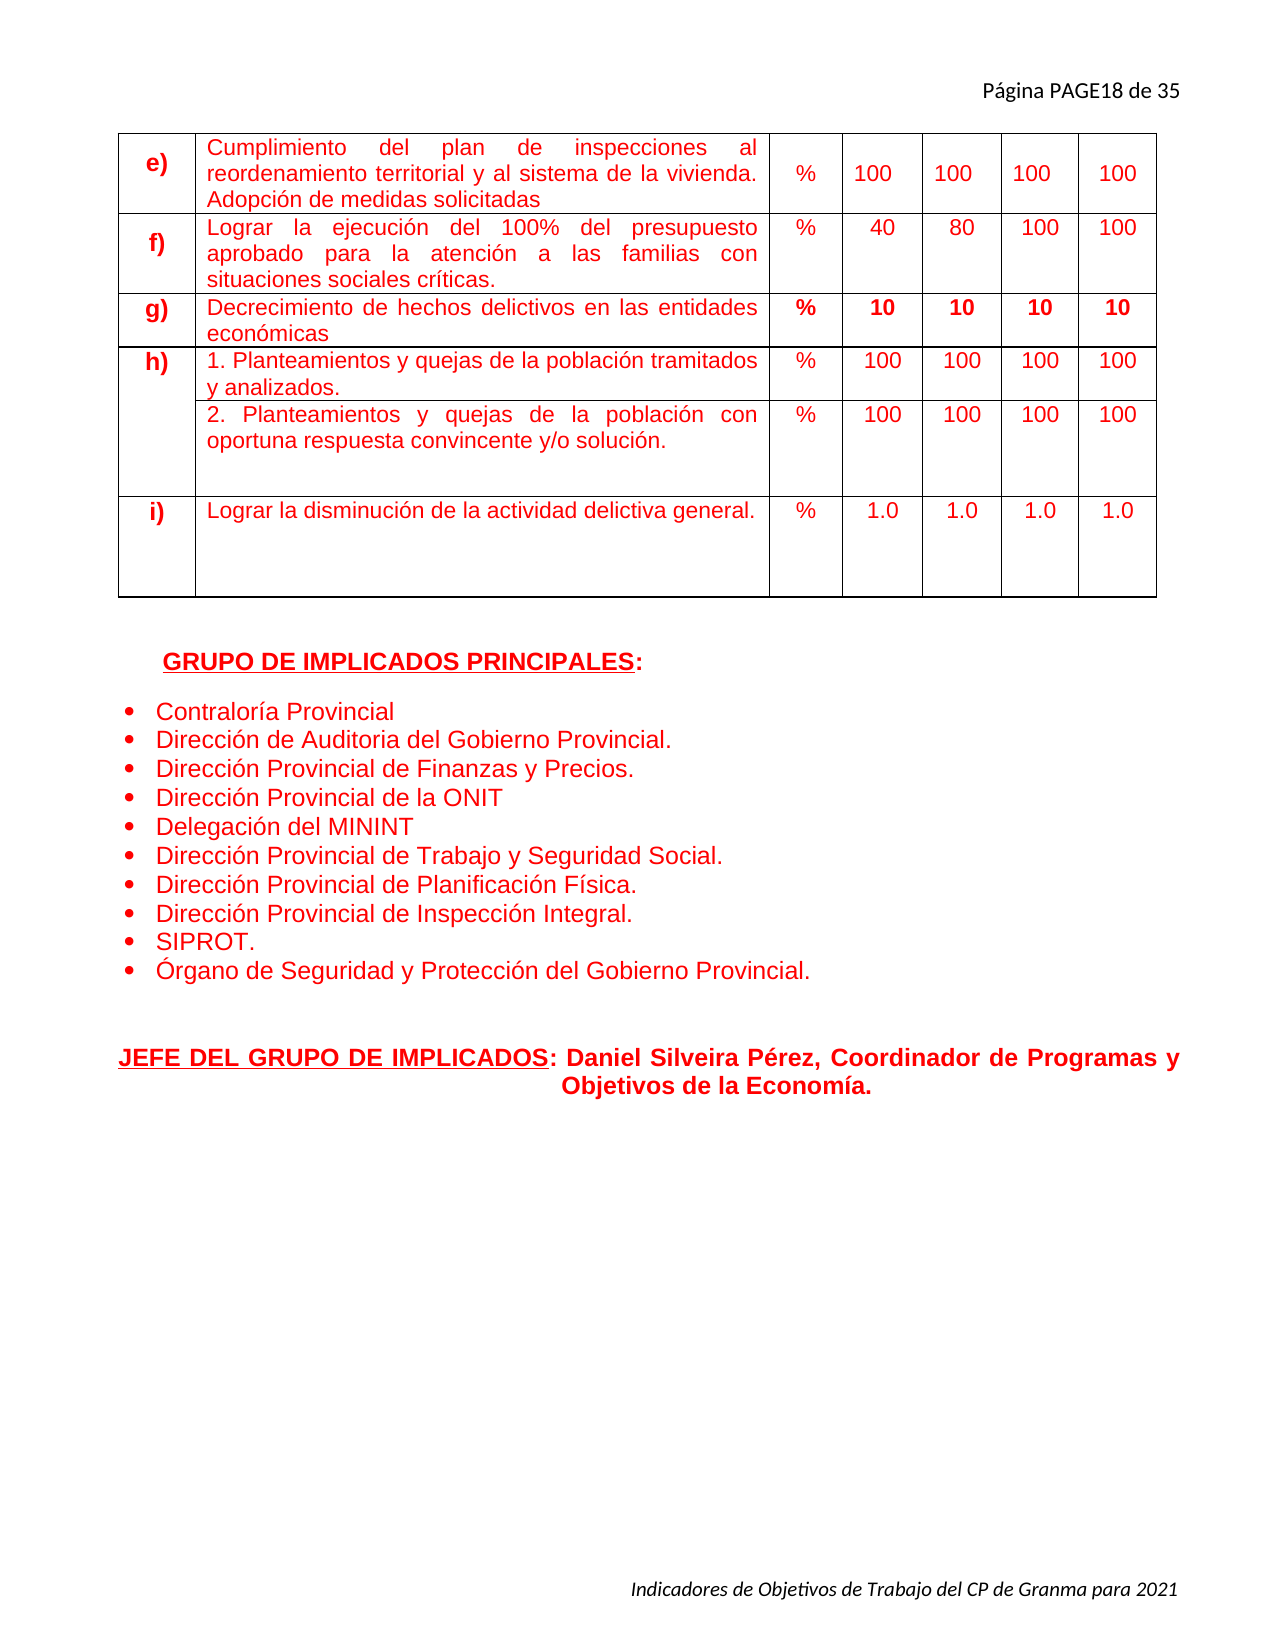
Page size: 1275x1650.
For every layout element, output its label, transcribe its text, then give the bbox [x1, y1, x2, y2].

table_cell 100 [1002, 348, 1078, 400]
text GRUPO DE IMPLICADOS PRINCIPALES: [118, 647, 1181, 676]
table_cell 100 [1079, 348, 1156, 400]
list Dirección Provincial de Inspección Integral. [118, 898, 1181, 927]
table_cell 100 [923, 134, 1001, 212]
list Dirección Provincial de Trabajo y Seguridad Social. [118, 841, 1181, 870]
table_cell 10 [1079, 294, 1156, 346]
table_cell 1.0 [843, 497, 922, 596]
table_cell % [770, 214, 842, 293]
table_cell 100 [1002, 134, 1078, 212]
list Dirección Provincial de Finanzas y Precios. [118, 754, 1181, 783]
table_cell 100 [1002, 401, 1078, 496]
list Contraloría Provincial [118, 697, 1181, 725]
table_cell % [770, 294, 842, 346]
table_cell Decrecimiento de hechos delictivos en las entidades económicas [196, 294, 769, 346]
table_cell % [770, 497, 842, 596]
table_cell 1. Planteamientos y quejas de la población tramitados y analizados. [196, 348, 769, 400]
table_cell 80 [923, 214, 1001, 293]
table_cell 100 [1002, 214, 1078, 293]
table_cell 2. Planteamientos y quejas de la población con oportuna respuesta convincente y/o solución. [196, 401, 769, 496]
table_cell % [770, 348, 842, 400]
list Delegación del MININT [118, 812, 1181, 841]
list SIPROT. [118, 927, 1181, 956]
table_cell 40 [843, 214, 922, 293]
table_cell 100 [923, 348, 1001, 400]
table_cell 100 [1079, 214, 1156, 293]
table_cell 1.0 [1002, 497, 1078, 596]
table_cell 10 [1002, 294, 1078, 346]
list Dirección Provincial de Planificación Física. [118, 870, 1181, 898]
table_cell % [770, 134, 842, 212]
table_cell 1.0 [923, 497, 1001, 596]
table_cell 100 [923, 401, 1001, 496]
table_cell 100 [843, 134, 922, 212]
table_cell g) [119, 294, 195, 346]
table_cell % [770, 401, 842, 496]
text JEFE DEL GRUPO DE IMPLICADOS: Daniel Silveira Pérez, Coordinador de Programas y Objetivos de la Economía. [118, 1043, 1181, 1100]
list Dirección Provincial de la ONIT [118, 783, 1181, 812]
table_cell f) [119, 214, 195, 293]
table_cell Cumplimiento del plan de inspecciones al reordenamiento territorial y al sistema de la vivienda. Adopción de medidas solicitadas [196, 134, 769, 212]
table_cell 1.0 [1079, 497, 1156, 596]
table_cell h) [119, 348, 195, 496]
table_cell 100 [843, 401, 922, 496]
table_cell 10 [923, 294, 1001, 346]
table_cell e) [119, 134, 195, 212]
list Dirección de Auditoria del Gobierno Provincial. [118, 725, 1181, 754]
table_cell 100 [843, 348, 922, 400]
table_cell 100 [1079, 134, 1156, 212]
table_cell i) [119, 497, 195, 596]
table_cell 10 [843, 294, 922, 346]
list Órgano de Seguridad y Protección del Gobierno Provincial. [118, 956, 1181, 985]
table_cell 100 [1079, 401, 1156, 496]
table_cell Lograr la disminución de la actividad delictiva general. [196, 497, 769, 596]
table_cell Lograr la ejecución del 100% del presupuesto aprobado para la atención a las familias con situaciones sociales críticas. [196, 214, 769, 293]
